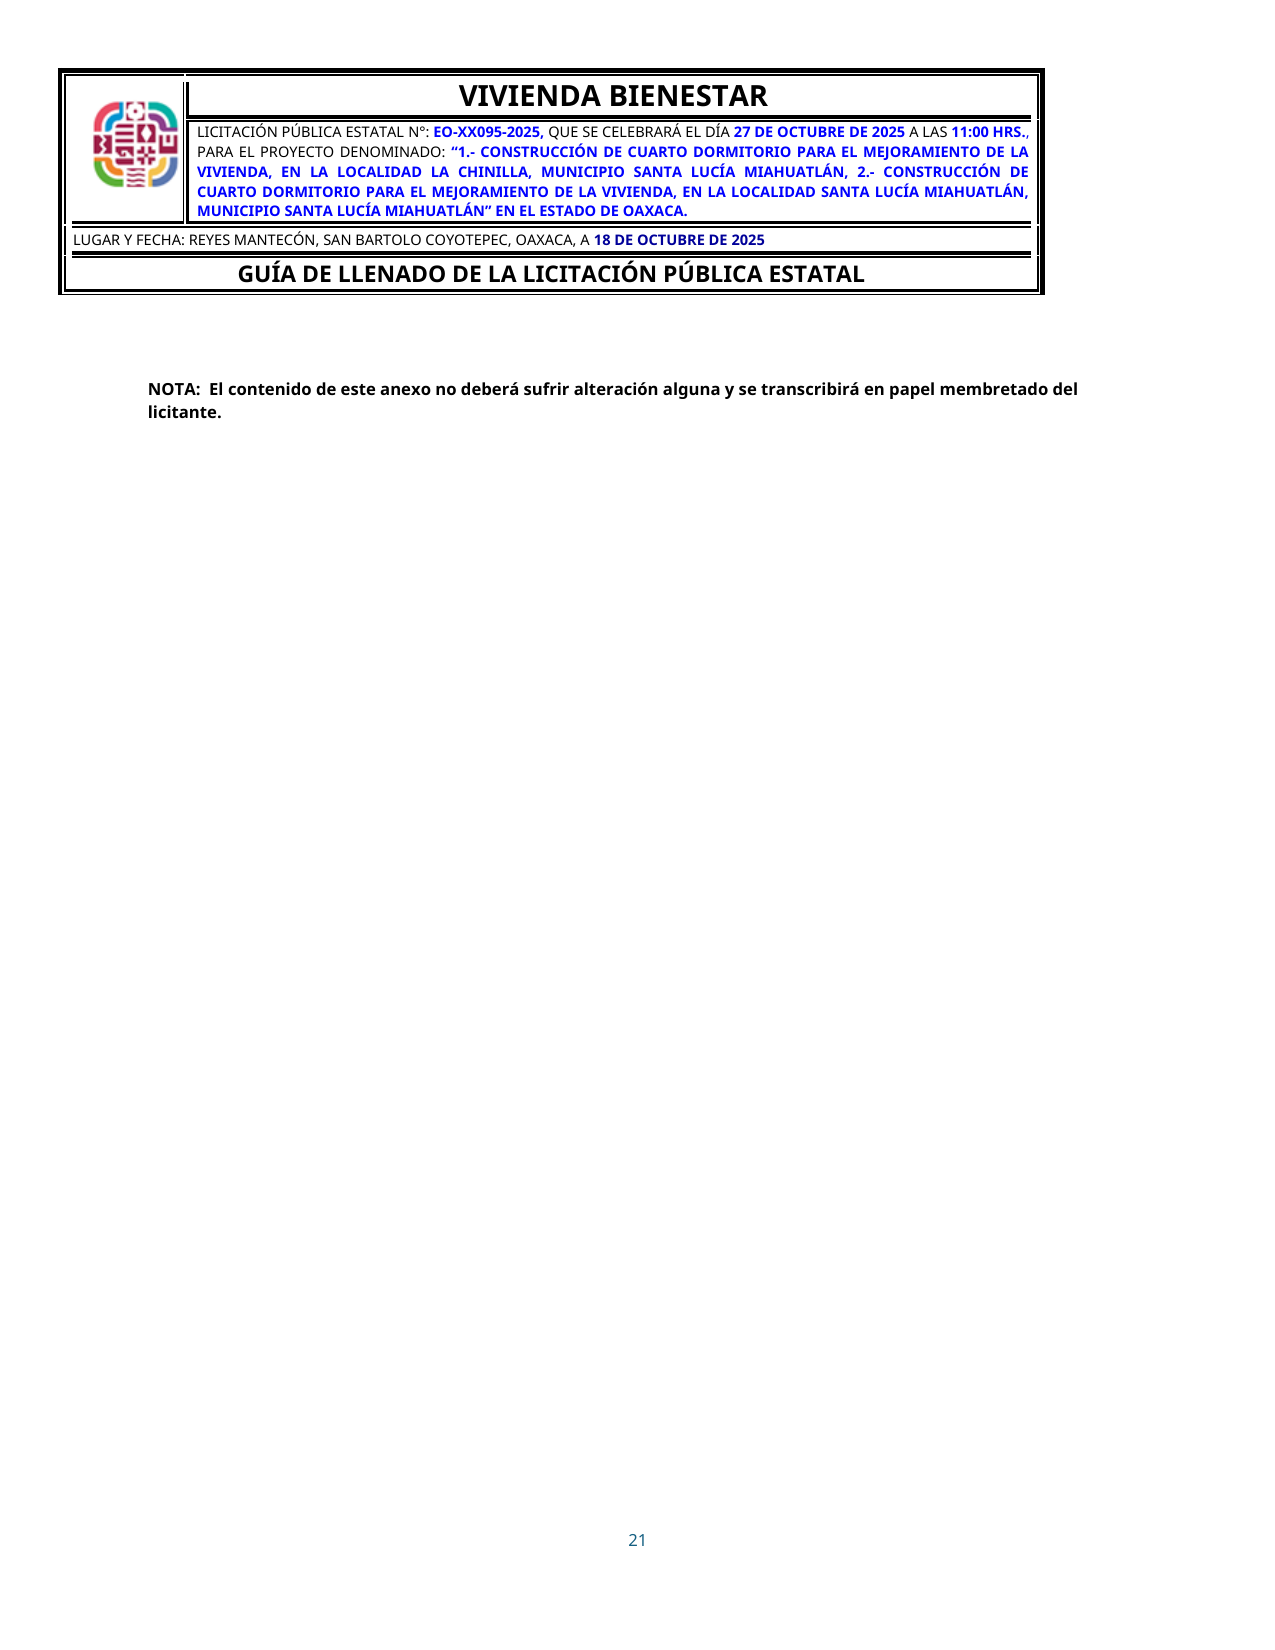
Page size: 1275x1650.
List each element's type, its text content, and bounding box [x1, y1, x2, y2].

picture [82, 93, 183, 193]
text NOTA: El contenido de este anexo no deberá sufrir alteración alguna y se transcribirá en papel membretado del licitante. [148, 377, 1127, 423]
picture [184, 93, 189, 193]
